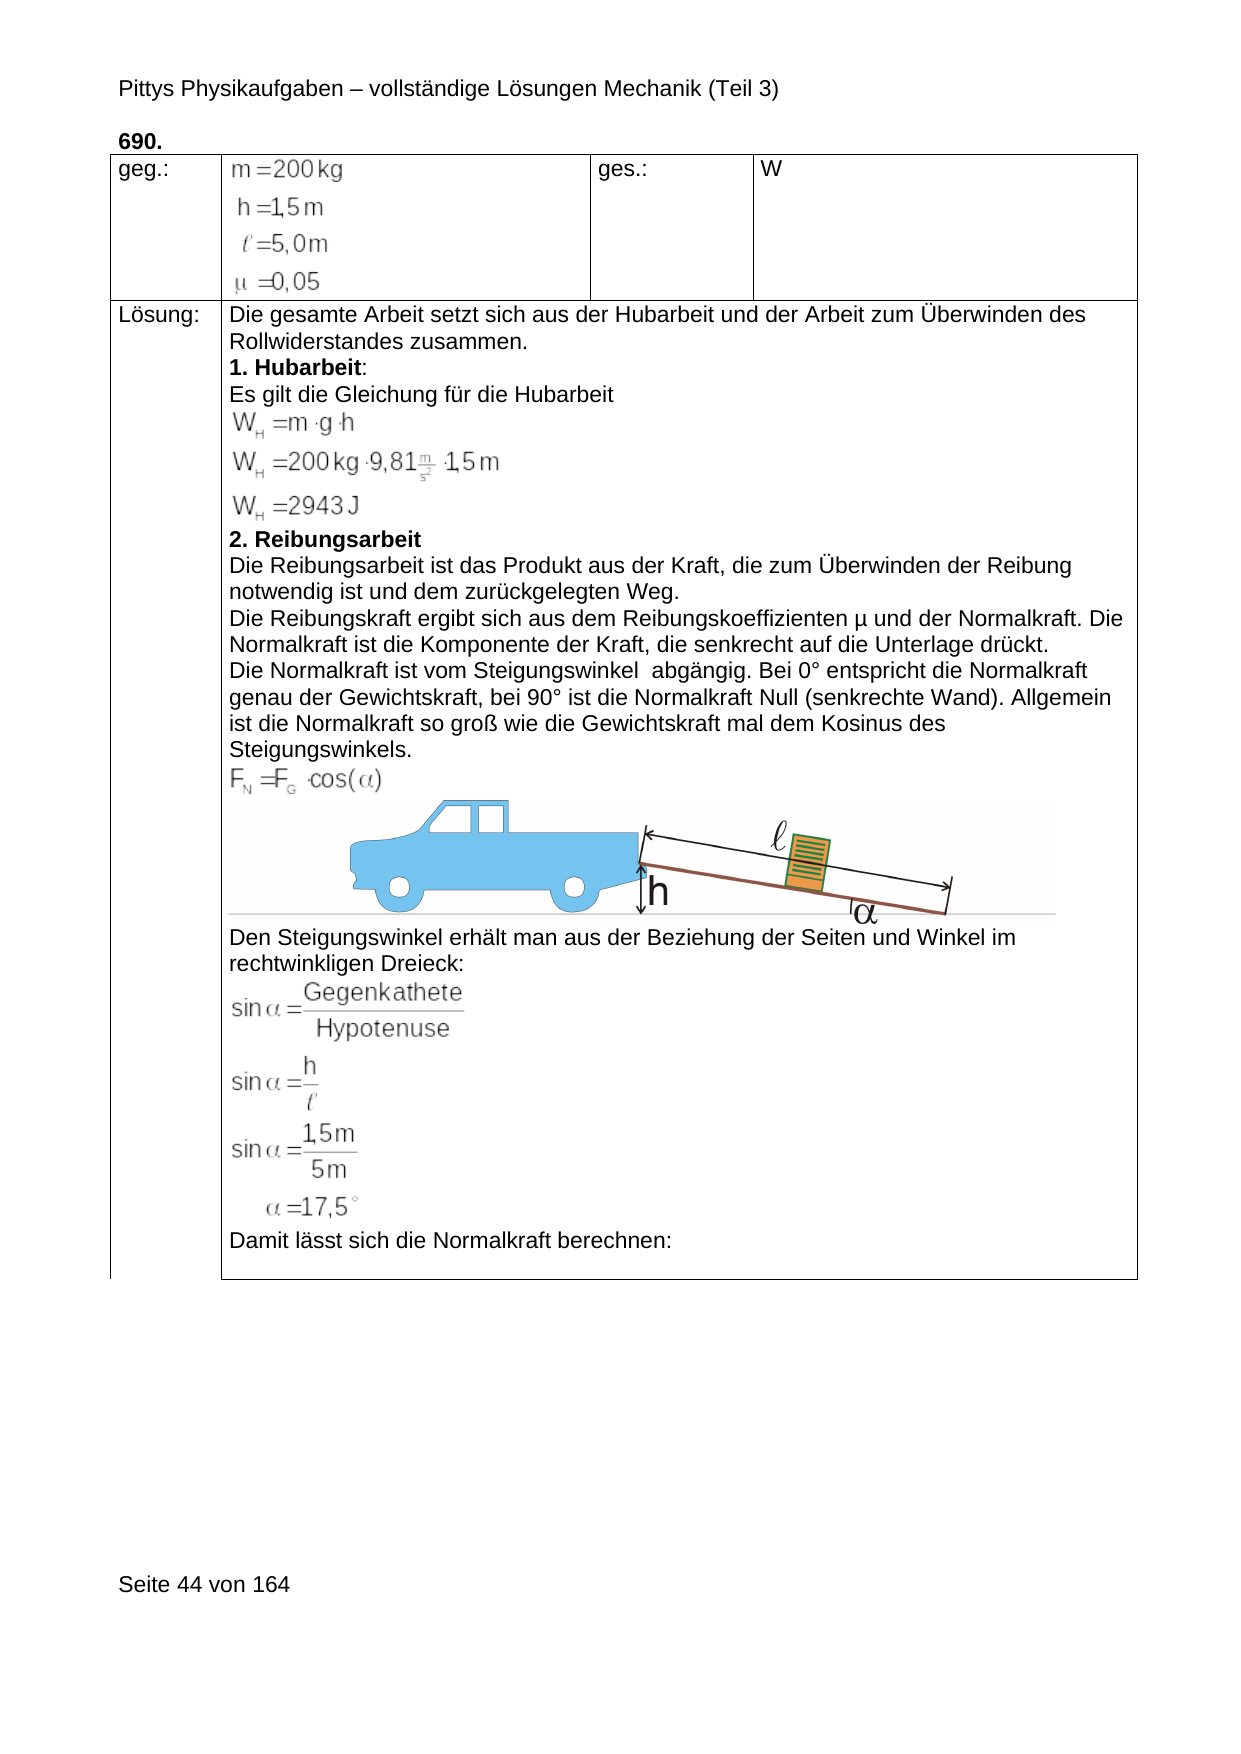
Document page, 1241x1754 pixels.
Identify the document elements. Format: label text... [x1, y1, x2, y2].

table_header geg.: [111, 155, 221, 300]
table_cell Lösung: [111, 301, 221, 1279]
picture [228, 800, 1056, 924]
table_header ges.: [591, 155, 753, 300]
table_cell Die gesamte Arbeit setzt sich aus der Hubarbeit und der Arbeit zum Überwinden des Rollwiderstandes zusammen. 1. Hubarbeit: Es gilt die Gleichung für die Hubarbeit 2. Reibungsarbeit Die Reibungsarbeit ist das Produkt aus der Kraft, die zum Überwinden der Reibung notwendig ist und dem zurückgelegten Weg. Die Reibungskraft ergibt sich aus dem Reibungskoeffizienten µ und der Normalkraft. Die Normalkraft ist die Komponente der Kraft, die senkrecht auf die Unterlage drückt. Die Normalkraft ist vom Steigungswinkel abgängig. Bei 0° entspricht die Normalkraft genau der Gewichtskraft, bei 90° ist die Normalkraft Null (senkrechte Wand). Allgemein ist die Normalkraft so groß wie die Gewichtskraft mal dem Kosinus des Steigungswinkels. Den Steigungswinkel erhält man aus der Beziehung der Seiten und Winkel im rechtwinkligen Dreieck: Damit lässt sich die Normalkraft berechnen: [222, 301, 1137, 1279]
text 690. [118, 128, 1152, 154]
table_header [222, 155, 590, 300]
table_header W [754, 155, 1137, 300]
